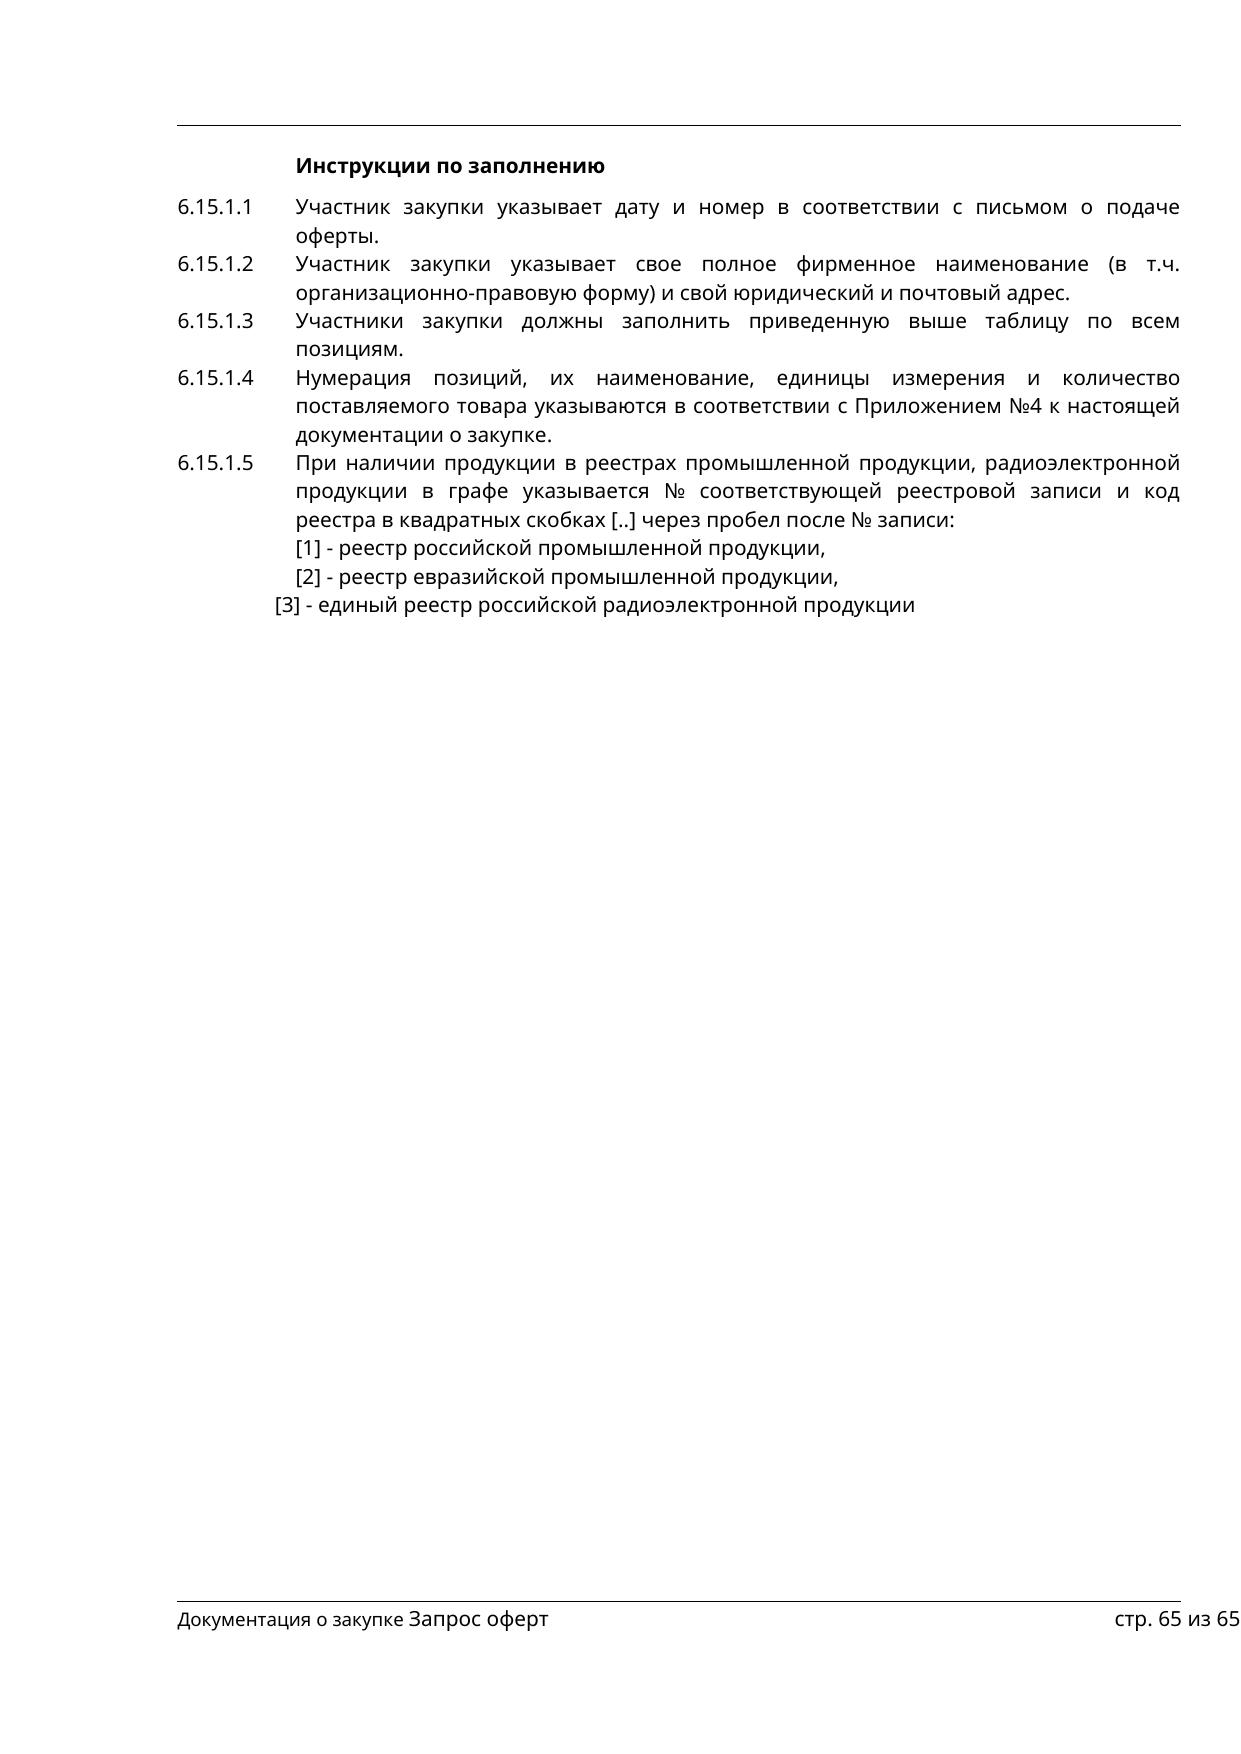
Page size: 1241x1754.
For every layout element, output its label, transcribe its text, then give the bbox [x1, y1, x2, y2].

list Участник закупки указывает свое полное фирменное наименование (в т.ч. организационно-правовую форму) и свой юридический и почтовый адрес. [177, 249, 1181, 306]
text [2] - реестр евразийской промышленной продукции, [295, 562, 1181, 590]
text [1] - реестр российской промышленной продукции, [295, 533, 1181, 562]
text [3] - единый реестр российской радиоэлектронной продукции [177, 590, 1181, 619]
list Нумерация позиций, их наименование, единицы измерения и количество поставляемого товара указываются в соответствии с Приложением №4 к настоящей документации о закупке. [177, 363, 1181, 448]
list Участник закупки указывает дату и номер в соответствии с письмом о подаче оферты. [177, 192, 1181, 249]
list Участники закупки должны заполнить приведенную выше таблицу по всем позициям. [177, 306, 1181, 363]
list При наличии продукции в реестрах промышленной продукции, радиоэлектронной продукции в графе указывается № соответствующей реестровой записи и код реестра в квадратных скобках [..] через пробел после № записи: [177, 448, 1181, 533]
text Инструкции по заполнению [295, 151, 1181, 180]
